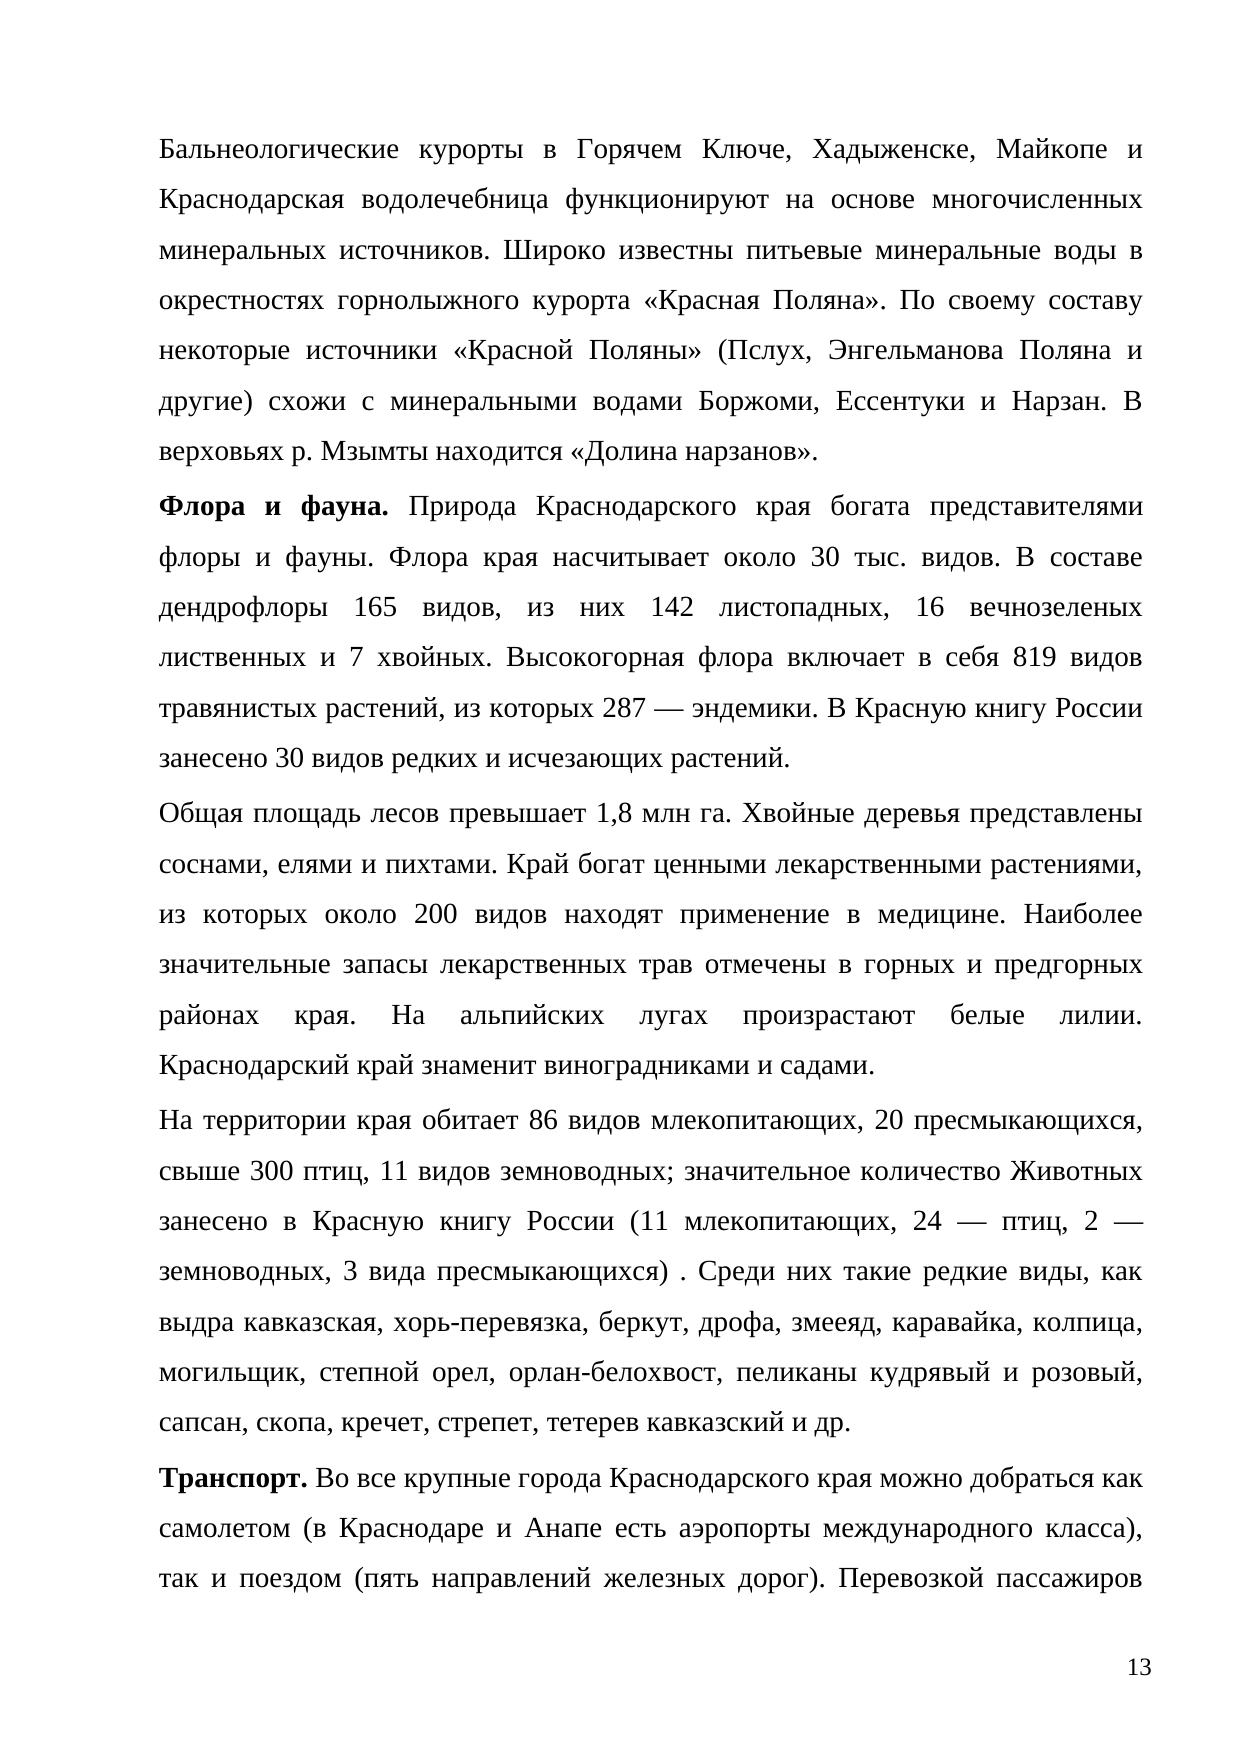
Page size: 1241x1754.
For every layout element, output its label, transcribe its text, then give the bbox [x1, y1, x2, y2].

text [158, 1460, 1144, 1594]
text Общая площадь лесов превышает 1,8 млн га. Хвойные деревья представлены соснами, елями и пихтами. Край богат ценными лекарственными растениями, из которых около 200 видов находят применение в медицине. Наиболее значительные запасы лекарственных трав отмечены в горных и предгорных районах края. На альпийских лугах произрастают белые лилии. Краснодарский край знаменит виноградниками и садами. [158, 796, 1144, 1081]
text Флора и фауна. Природа Краснодарского края богата представителями флоры и фауны. Флора края насчитывает около 30 тыс. видов. В составе дендрофлоры 165 видов, из них 142 листопадных, 16 вечнозеленых лиственных и 7 хвойных. Высокогорная флора включает в себя 819 видов травянистых растений, из которых 287 — эндемики. В Красную книгу России занесено 30 видов редких и исчезающих растений. [158, 488, 1144, 774]
text На территории края обитает 86 видов млекопитающих, 20 пресмыкающихся, свыше 300 птиц, 11 видов земноводных; значительное количество Животных занесено в Красную книгу России (11 млекопитающих, 24 — птиц, 2 — земноводных, 3 вида пресмыкающихся) . Среди них такие редкие виды, как выдра кавказская, хорь-перевязка, беркут, дрофа, змееяд, каравайка, колпица, могильщик, степной орел, орлан-белохвост, пеликаны кудрявый и розовый, сапсан, скопа, кречет, стрепет, тетерев кавказский и др. [158, 1102, 1144, 1438]
text Бальнеологические курорты в Горячем Ключе, Хадыженске, Майкопе и Краснодарская водолечебница функционируют на основе многочисленных минеральных источников. Широко известны питьевые минеральные воды в окрестностях горнолыжного курорта «Красная Поляна». По своему составу некоторые источники «Красной Поляны» (Пслух, Энгельманова Поляна и другие) схожи с минеральными водами Боржоми, Ессентуки и Нарзан. В верховьях р. Мзымты находится «Долина нарзанов». [158, 131, 1144, 467]
